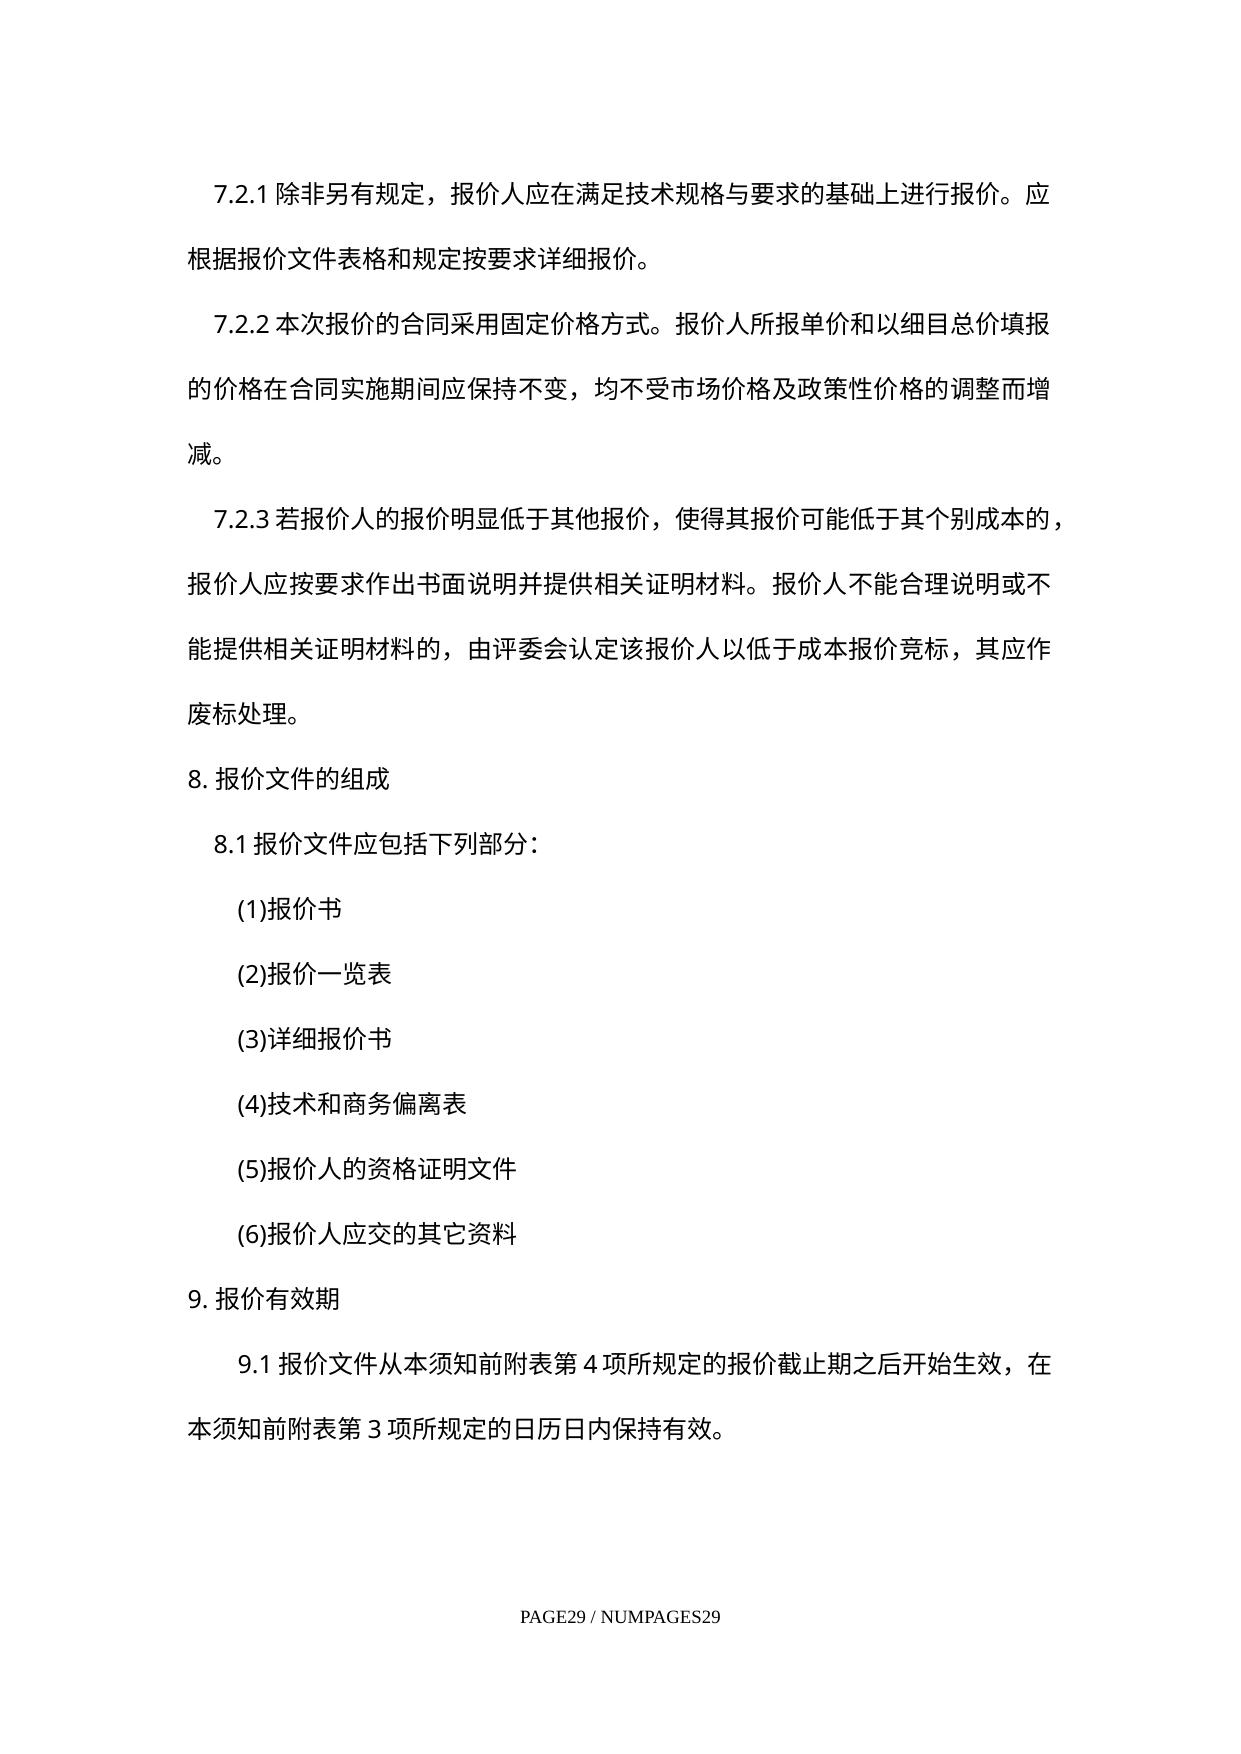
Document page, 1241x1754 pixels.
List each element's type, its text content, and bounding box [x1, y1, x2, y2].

text 8. 报价文件的组成 [187, 745, 1053, 810]
text 9. 报价有效期 [187, 1265, 1053, 1330]
text 7.2.3若报价人的报价明显低于其他报价，使得其报价可能低于其个别成本的，报价人应按要求作出书面说明并提供相关证明材料。报价人不能合理说明或不能提供相关证明材料的，由评委会认定该报价人以低于成本报价竞标，其应作废标处理。 [187, 485, 1053, 745]
text (5)报价人的资格证明文件 [187, 1135, 1053, 1200]
text (3)详细报价书 [187, 1005, 1053, 1070]
text 7.2.2本次报价的合同采用固定价格方式。报价人所报单价和以细目总价填报的价格在合同实施期间应保持不变，均不受市场价格及政策性价格的调整而增减。 [187, 290, 1053, 485]
text 9.1报价文件从本须知前附表第4项所规定的报价截止期之后开始生效，在本须知前附表第3项所规定的日历日内保持有效。 [187, 1330, 1053, 1460]
text 8.1报价文件应包括下列部分： [187, 810, 1053, 875]
text (4)技术和商务偏离表 [187, 1070, 1053, 1135]
text (6)报价人应交的其它资料 [187, 1200, 1053, 1265]
text (1)报价书 [187, 875, 1053, 940]
text (2)报价一览表 [187, 940, 1053, 1005]
text 7.2.1除非另有规定，报价人应在满足技术规格与要求的基础上进行报价。应根据报价文件表格和规定按要求详细报价。 [187, 160, 1053, 290]
